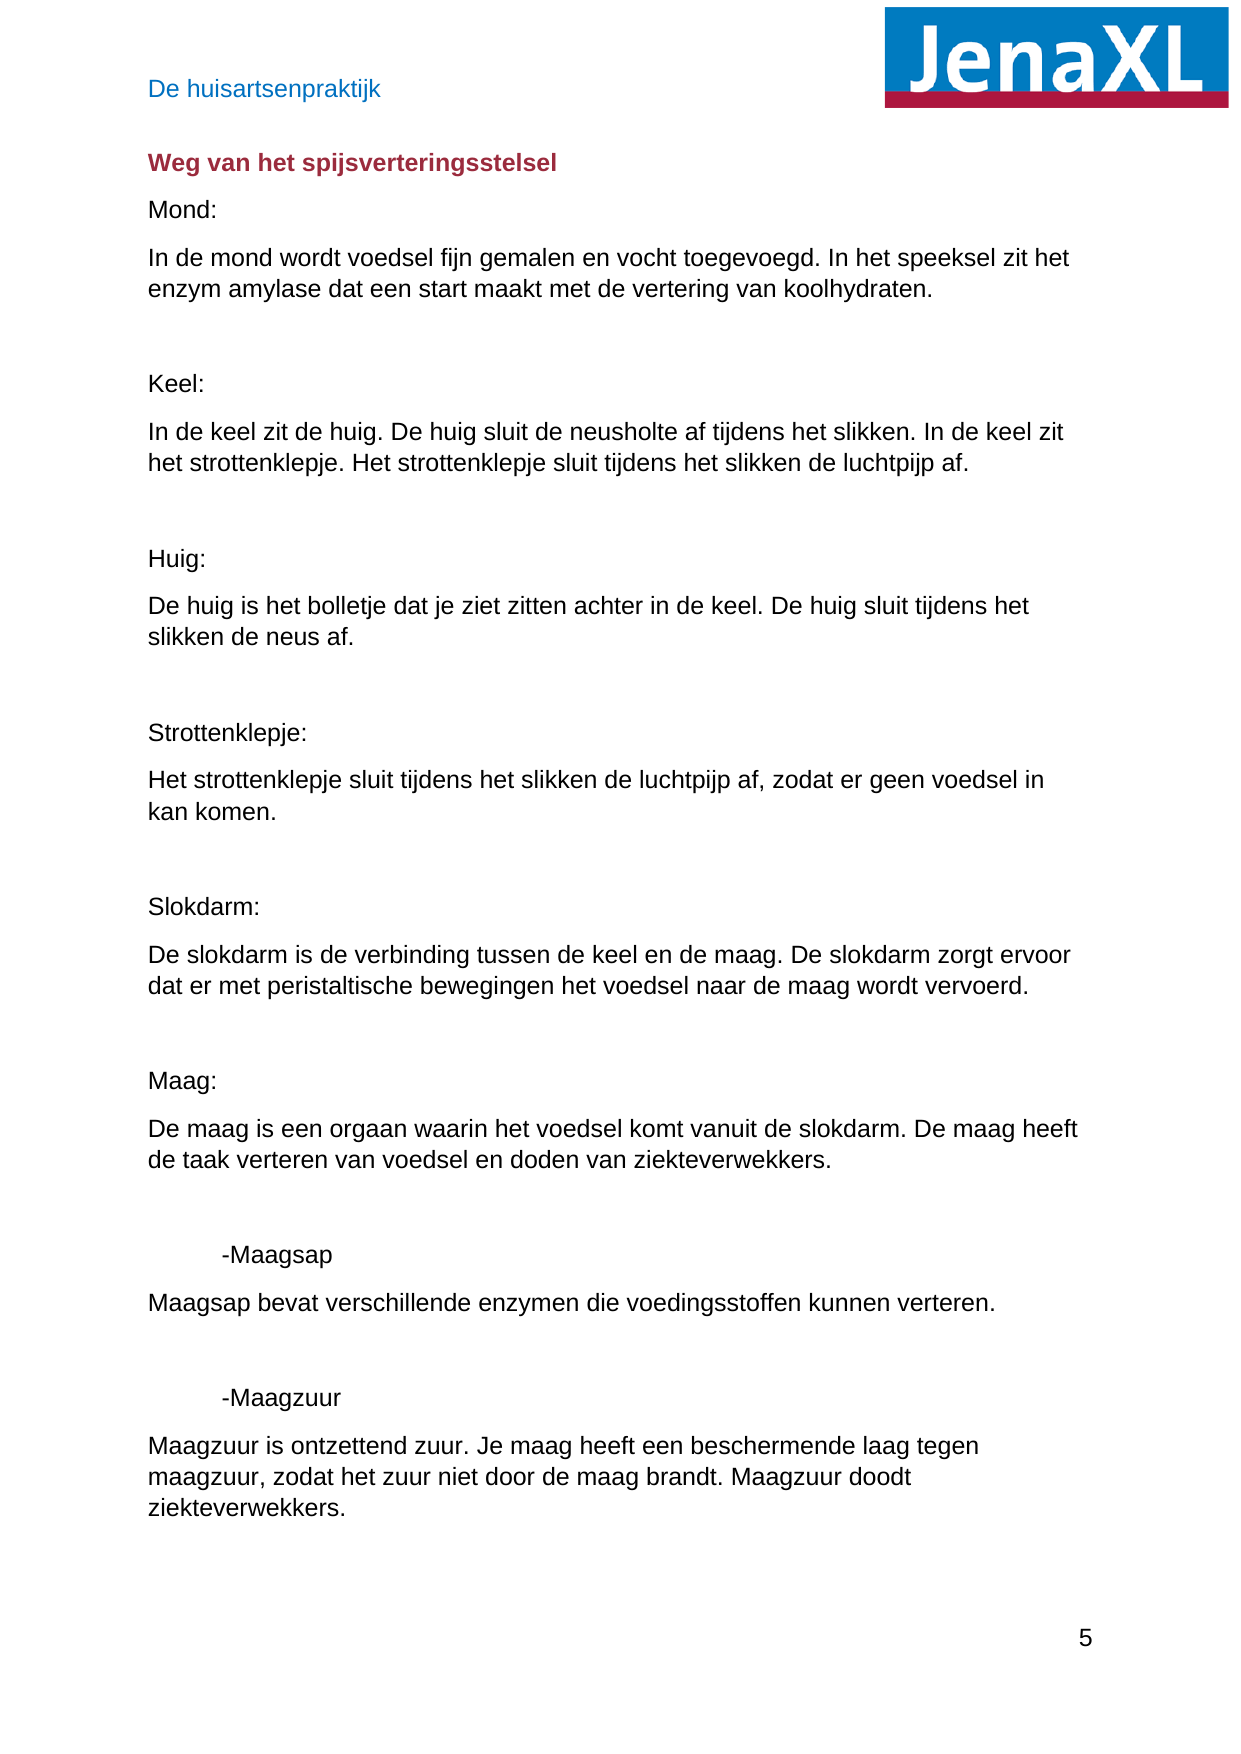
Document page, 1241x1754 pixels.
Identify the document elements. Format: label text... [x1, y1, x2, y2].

text Slokdarm: [148, 892, 1093, 921]
text Maagzuur is ontzettend zuur. Je maag heeft een beschermende laag tegen maagzuur, zodat het zuur niet door de maag brandt. Maagzuur doodt ziekteverwekkers. [148, 1431, 1093, 1522]
text In de keel zit de huig. De huig sluit de neusholte af tijdens het slikken. In de keel zit het strottenklepje. Het strottenklepje sluit tijdens het slikken de luchtpijp af. [148, 417, 1093, 477]
text De huig is het bolletje dat je ziet zitten achter in de keel. De huig sluit tijdens het slikken de neus af. [148, 591, 1093, 651]
text Maag: [148, 1066, 1093, 1095]
text -Maagzuur [148, 1383, 1093, 1412]
text Mond: [148, 195, 1093, 224]
text Het strottenklepje sluit tijdens het slikken de luchtpijp af, zodat er geen voedsel in kan komen. [148, 766, 1093, 825]
text -Maagsap [148, 1240, 1093, 1269]
text De slokdarm is de verbinding tussen de keel en de maag. De slokdarm zorgt ervoor dat er met peristaltische bewegingen het voedsel naar de maag wordt vervoerd. [148, 940, 1093, 999]
text Huig: [148, 544, 1093, 572]
text Keel: [148, 369, 1093, 398]
picture [884, 7, 1229, 108]
text Strottenklepje: [148, 718, 1093, 747]
text In de mond wordt voedsel fijn gemalen en vocht toegevoegd. In het speeksel zit het enzym amylase dat een start maakt met de vertering van koolhydraten. [148, 243, 1093, 303]
text De maag is een orgaan waarin het voedsel komt vanuit de slokdarm. De maag heeft de taak verteren van voedsel en doden van ziekteverwekkers. [148, 1114, 1093, 1174]
text Weg van het spijsverteringsstelsel [148, 148, 1093, 176]
text Maagsap bevat verschillende enzymen die voedingsstoffen kunnen verteren. [148, 1288, 1093, 1317]
